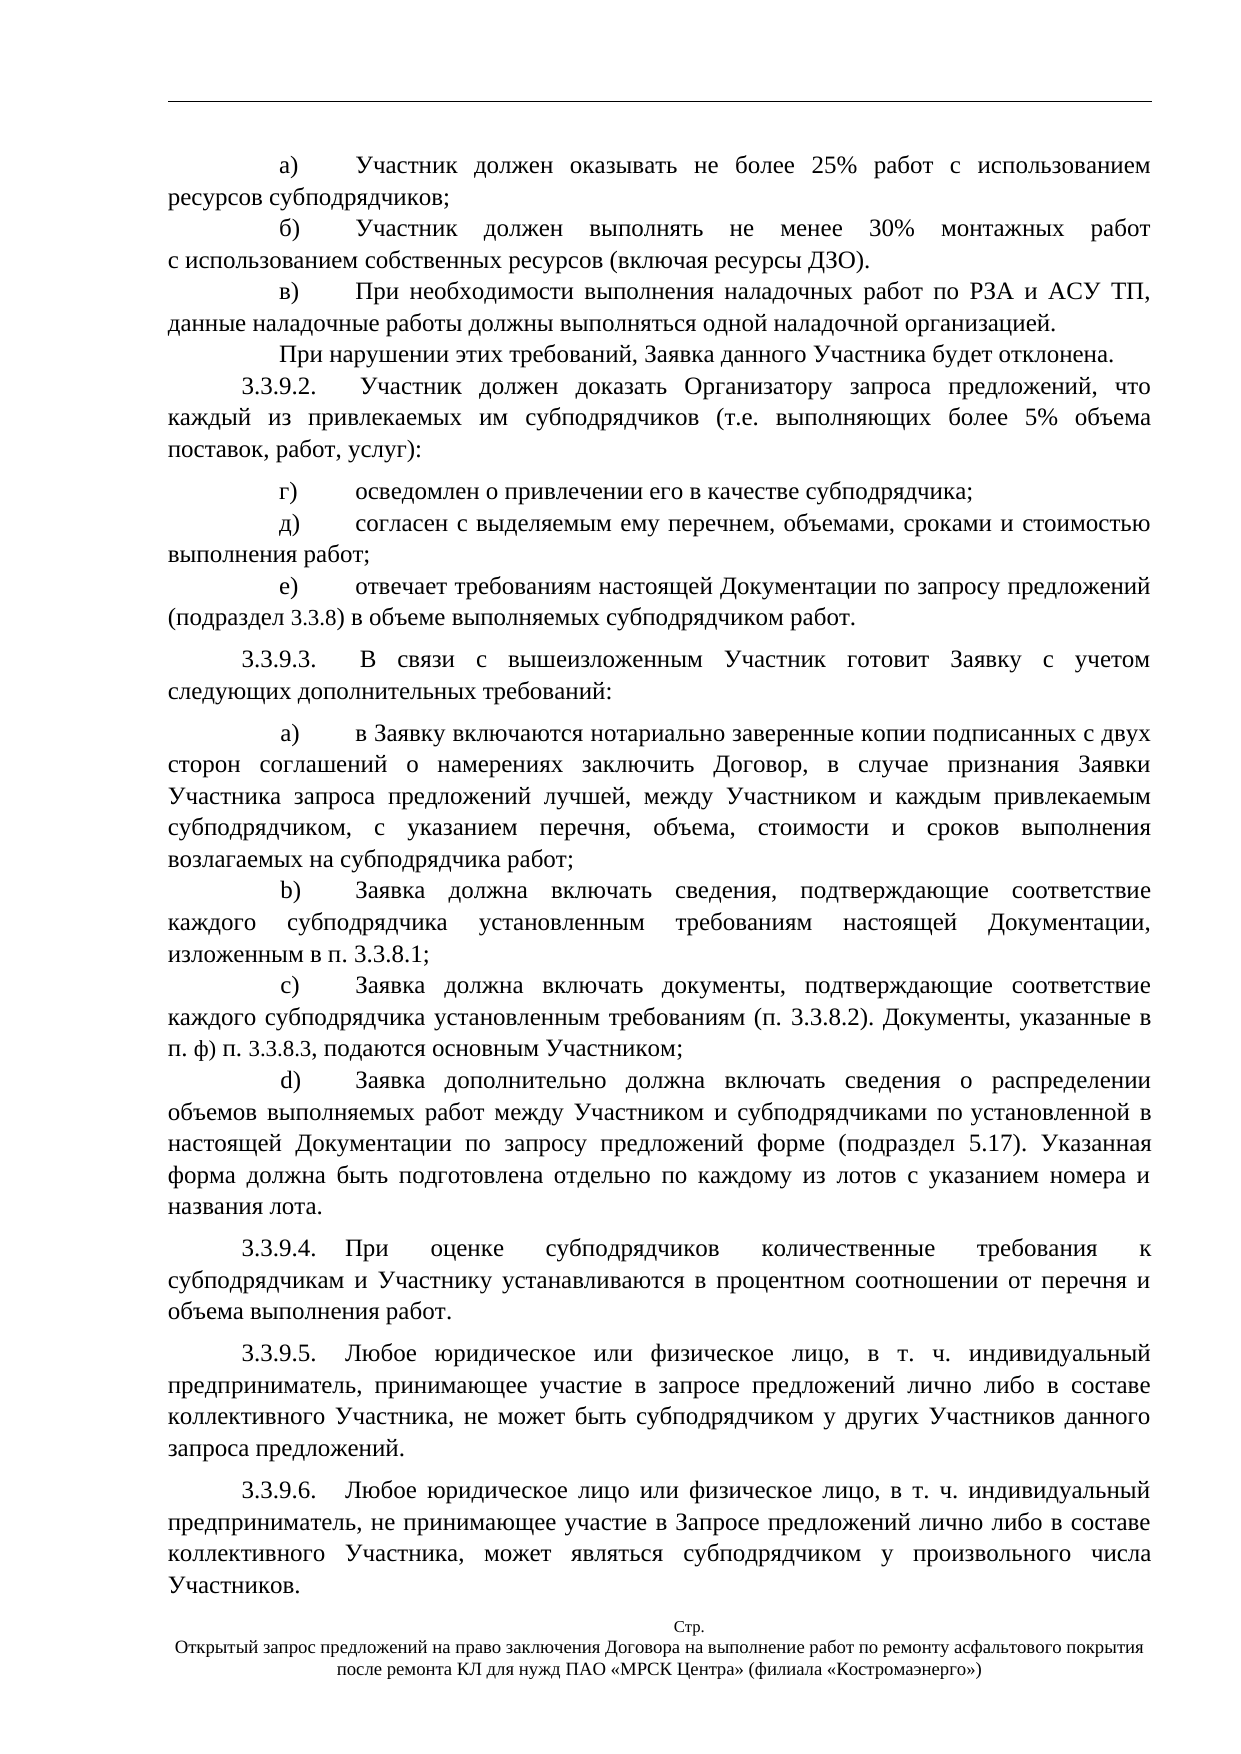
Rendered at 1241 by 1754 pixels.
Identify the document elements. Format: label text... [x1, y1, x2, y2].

list Заявка должна включать сведения, подтверждающие соответствие каждого субподрядчика установленным требованиям настоящей Документации, изложенным в п. 3.3.8.1; [168, 876, 1152, 967]
list осведомлен о привлечении его в качестве субподрядчика; [168, 476, 1152, 505]
list При необходимости выполнения наладочных работ по РЗА и АСУ ТП, данные наладочные работы должны выполняться одной наладочной организацией. [168, 276, 1152, 337]
list Участник должен доказать Организатору запроса предложений, что каждый из привлекаемых им субподрядчиков (т.е. выполняющих более 5% объема поставок, работ, услуг): [168, 371, 1152, 463]
list Любое юридическое лицо или физическое лицо, в т. ч. индивидуальный предприниматель, не принимающее участие в Запросе предложений лично либо в составе коллективного Участника, может являться субподрядчиком у произвольного числа Участников. [168, 1475, 1152, 1598]
list Участник должен оказывать не более 25% работ c использованием ресурсов субподрядчиков; [168, 150, 1152, 210]
list В связи с вышеизложенным Участник готовит Заявку с учетом следующих дополнительных требований: [168, 644, 1152, 704]
text При нарушении этих требований, Заявка данного Участника будет отклонена. [279, 339, 1152, 368]
list Любое юридическое или физическое лицо, в т. ч. индивидуальный предприниматель, принимающее участие в запросе предложений лично либо в составе коллективного Участника, не может быть субподрядчиком у других Участников данного запроса предложений. [168, 1338, 1152, 1462]
list Заявка должна включать документы, подтверждающие соответствие каждого субподрядчика установленным требованиям (п. 3.3.8.2). Документы, указанные в п. х) п. 3.3.8.3, подаются основным Участником; [168, 970, 1152, 1062]
list Заявка дополнительно должна включать сведения о распределении объемов выполняемых работ между Участником и субподрядчиками по установленной в настоящей Документации по запросу предложений форме (подраздел 5.17). Указанная форма должна быть подготовлена отдельно по каждому из лотов с указанием номера и названия лота. [168, 1065, 1152, 1220]
list согласен с выделяемым ему перечнем, объемами, сроками и стоимостью выполнения работ; [168, 508, 1152, 568]
list Участник должен выполнять не менее 30% монтажных работ c использованием собственных ресурсов (включая ресурсы ДЗО). [168, 213, 1152, 273]
list отвечает требованиям настоящей Документации по запросу предложений (подраздел 3.3.8) в объеме выполняемых субподрядчиком работ. [168, 571, 1152, 631]
list в Заявку включаются нотариально заверенные копии подписанных с двух сторон соглашений о намерениях заключить Договор, в случае признания Заявки Участника запроса предложений лучшей, между Участником и каждым привлекаемым субподрядчиком, с указанием перечня, объема, стоимости и сроков выполнения возлагаемых на субподрядчика работ; [168, 718, 1152, 873]
list При оценке субподрядчиков количественные требования к субподрядчикам и Участнику устанавливаются в процентном соотношении от перечня и объема выполнения работ. [168, 1233, 1152, 1325]
